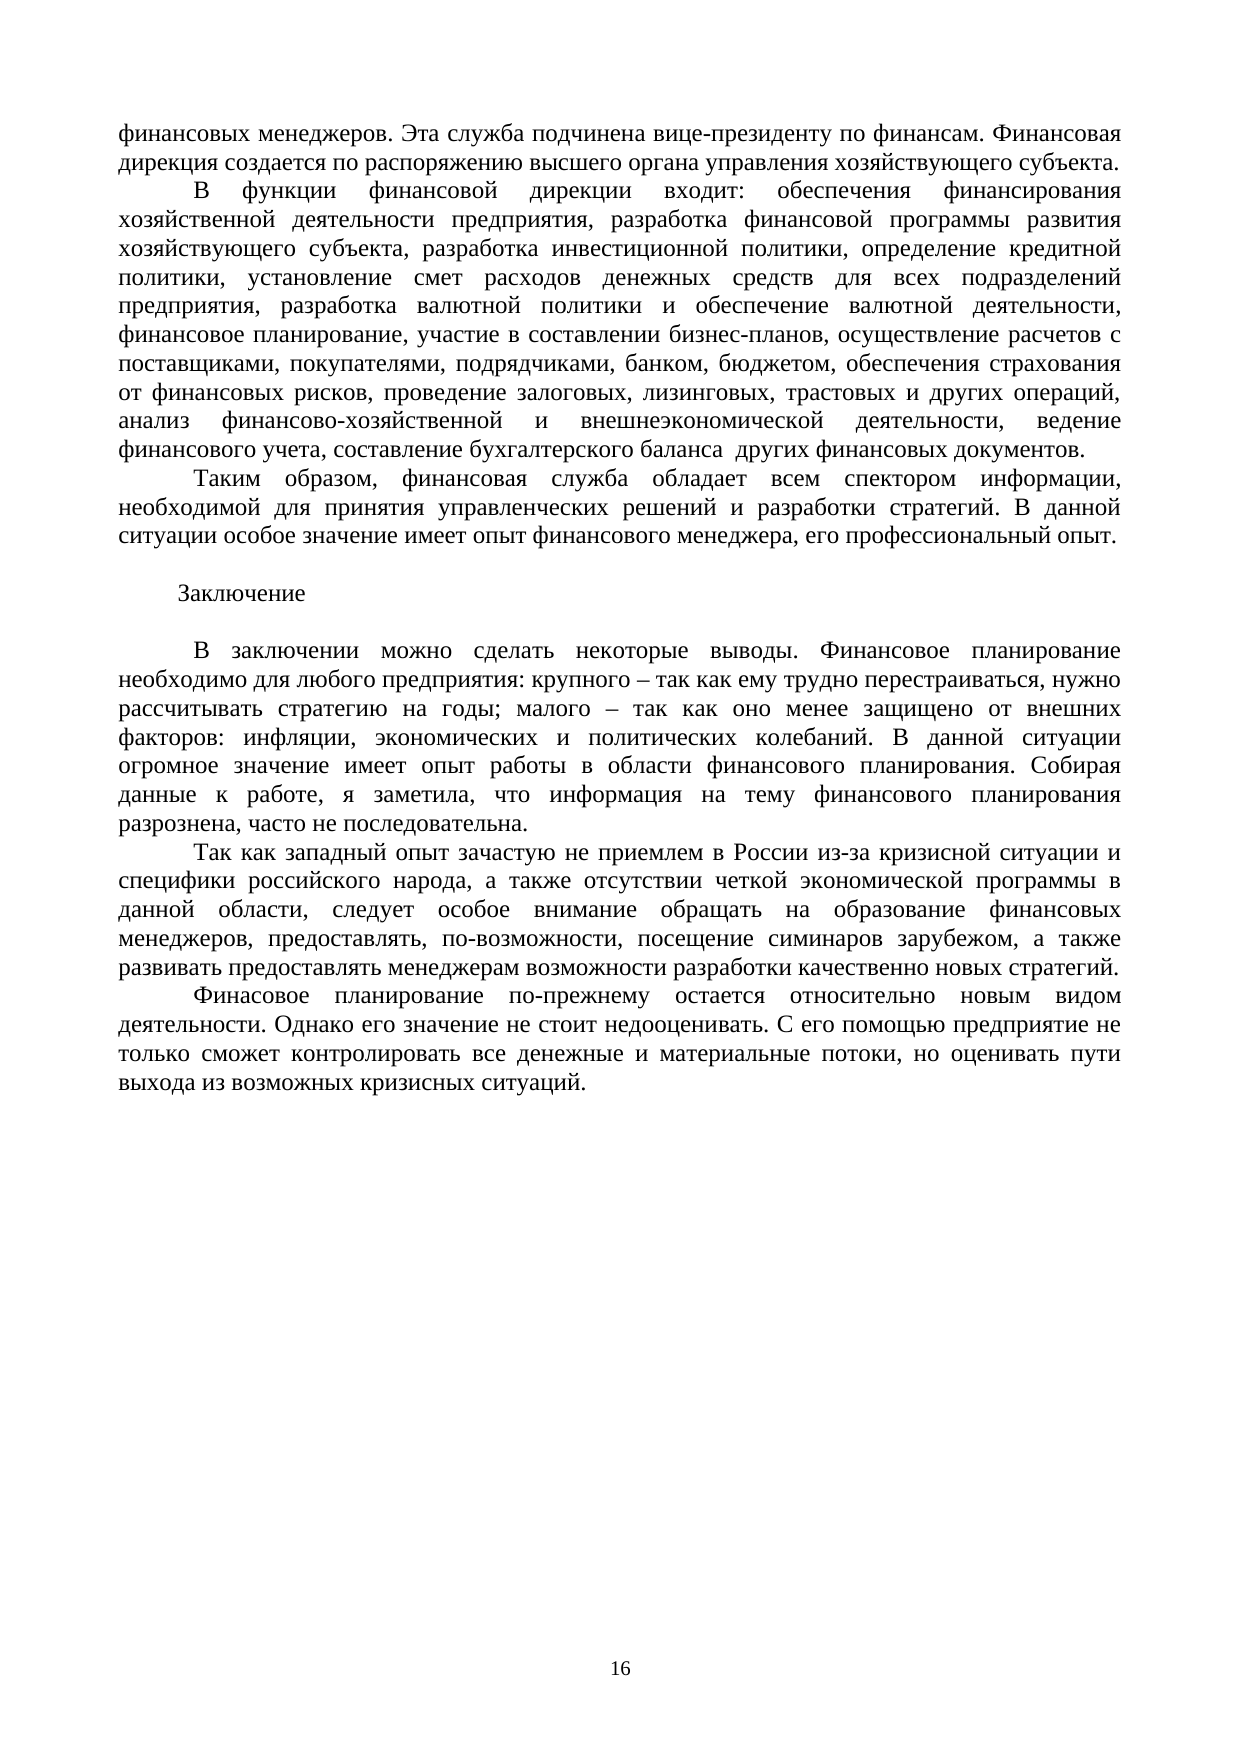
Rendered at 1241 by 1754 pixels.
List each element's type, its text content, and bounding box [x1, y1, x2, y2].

text Финасовое планирование по-прежнему остается относительно новым видом деятельности. Однако его значение не стоит недооценивать. С его помощью предприятие не только сможет контролировать все денежные и материальные потоки, но оценивать пути выхода из возможных кризисных ситуаций. [118, 981, 1122, 1096]
text В заключении можно сделать некоторые выводы. Финансовое планирование необходимо для любого предприятия: крупного – так как ему трудно перестраиваться, нужно рассчитывать стратегию на годы; малого – так как оно менее защищено от внешних факторов: инфляции, экономических и политических колебаний. В данной ситуации огромное значение имеет опыт работы в области финансового планирования. Собирая данные к работе, я заметила, что информация на тему финансового планирования разрознена, часто не последовательна. [118, 636, 1122, 837]
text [118, 118, 1122, 176]
text В функции финансовой дирекции входит: обеспечения финансирования хозяйственной деятельности предприятия, разработка финансовой программы развития хозяйствующего субъекта, разработка инвестиционной политики, определение кредитной политики, установление смет расходов денежных средств для всех подразделений предприятия, разработка валютной политики и обеспечение валютной деятельности, финансовое планирование, участие в составлении бизнес-планов, осуществление расчетов с поставщиками, покупателями, подрядчиками, банком, бюджетом, обеспечения страхования от финансовых рисков, проведение залоговых, лизинговых, трастовых и других операций, анализ финансово-хозяйственной и внешнеэкономической деятельности, ведение финансового учета, составление бухгалтерского баланса других финансовых документов. [118, 176, 1122, 463]
text Так как западный опыт зачастую не приемлем в России из-за кризисной ситуации и специфики российского народа, а также отсутствии четкой экономической программы в данной области, следует особое внимание обращать на образование финансовых менеджеров, предоставлять, по-возможности, посещение симинаров зарубежом, а также развивать предоставлять менеджерам возможности разработки качественно новых стратегий. [118, 837, 1122, 981]
text Заключение [118, 578, 1122, 607]
text Таким образом, финансовая служба обладает всем спектором информации, необходимой для принятия управленческих решений и разработки стратегий. В данной ситуации особое значение имеет опыт финансового менеджера, его профессиональный опыт. [118, 463, 1122, 549]
